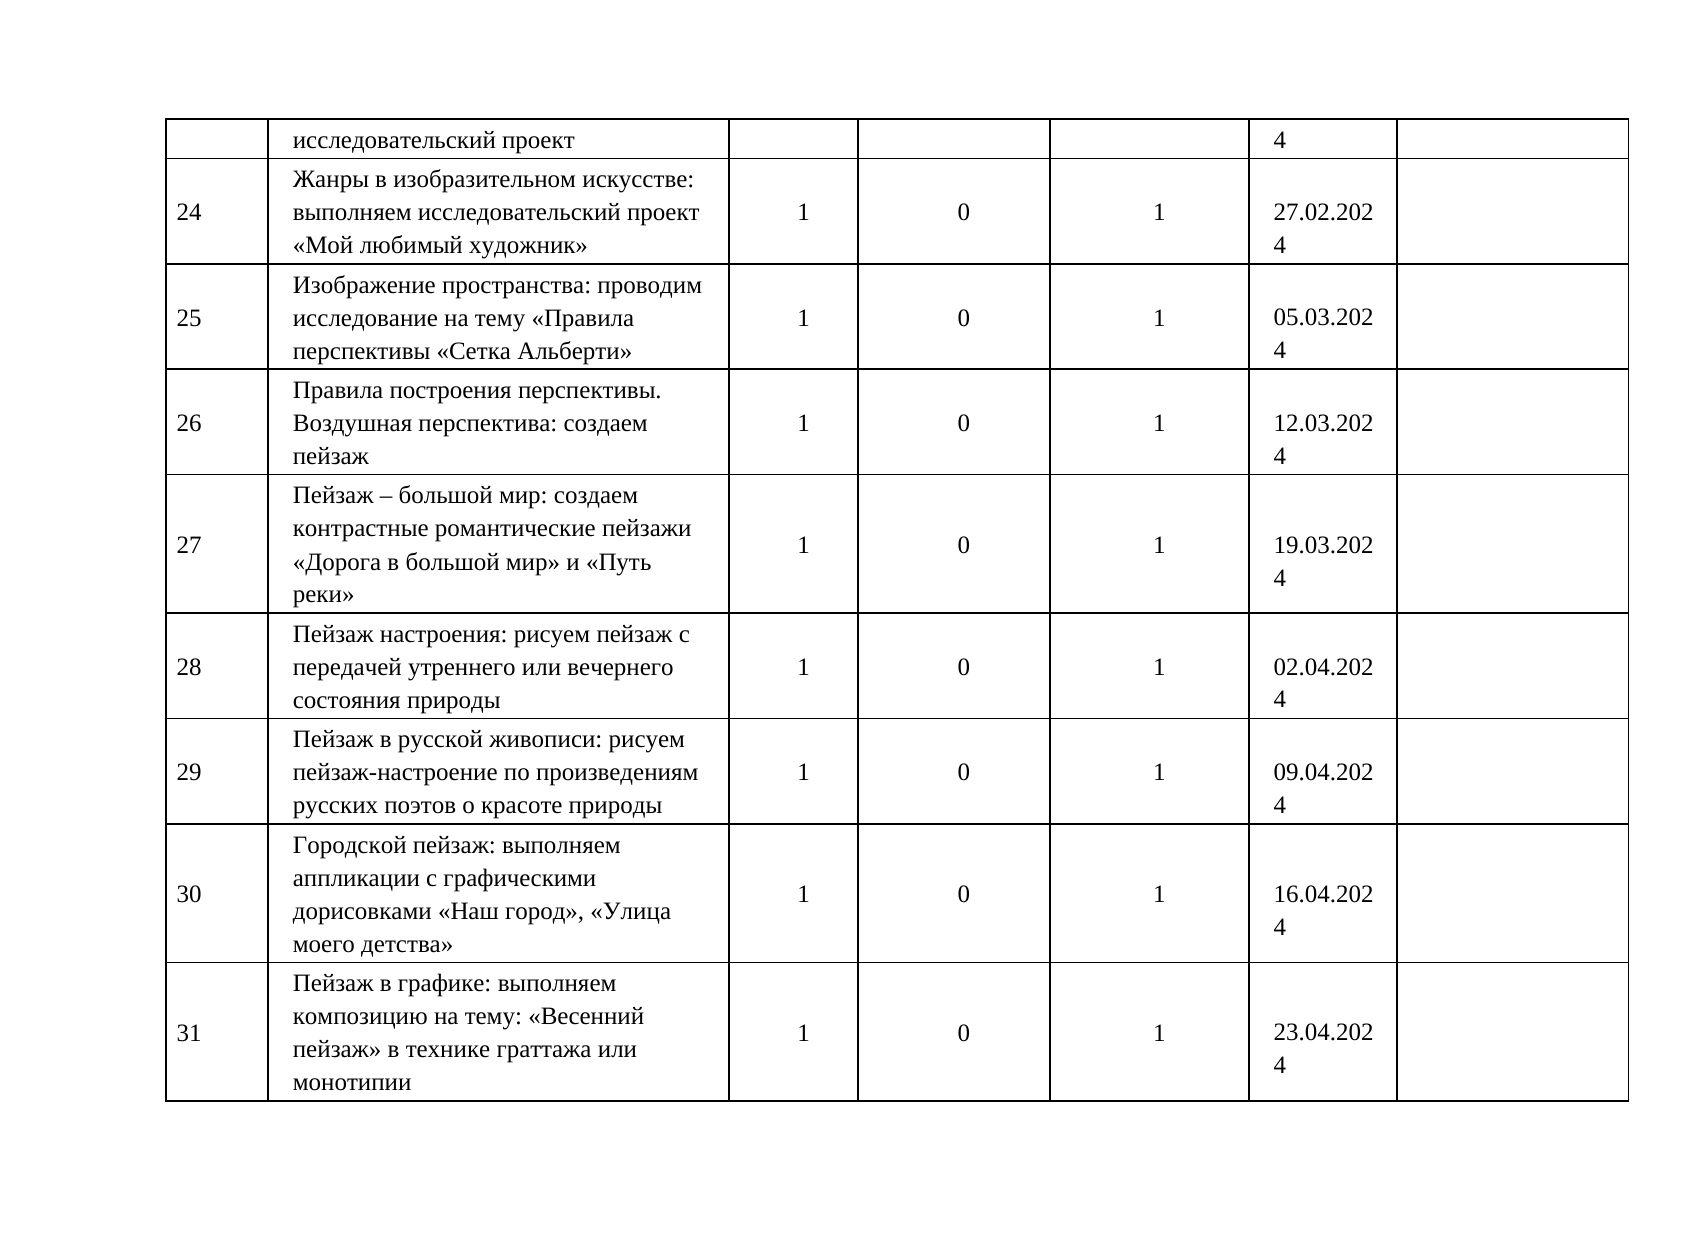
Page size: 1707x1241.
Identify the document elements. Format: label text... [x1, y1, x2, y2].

table_cell 1 [1051, 159, 1248, 263]
table_cell 0 [859, 719, 1049, 823]
table_cell 1 [1051, 614, 1248, 718]
table_cell 29 [167, 719, 267, 823]
table_cell 1 [1051, 963, 1248, 1100]
table_cell [1398, 963, 1628, 1100]
table_cell 1 [1051, 475, 1248, 612]
table_cell Пейзаж в русской живописи: рисуем пейзаж-настроение по произведениям русских поэтов о красоте природы [269, 719, 728, 823]
table_cell 0 [859, 370, 1049, 474]
table_cell [1398, 120, 1628, 157]
table_cell 02.04.2024 [1250, 614, 1396, 718]
table_cell 12.03.2024 [1250, 370, 1396, 474]
table_cell 1 [1051, 120, 1248, 157]
table_cell Жанры в изобразительном искусстве: выполняем исследовательский проект «Мой любимый художник» [269, 159, 728, 263]
table_cell Городской пейзаж: выполняем аппликации с графическими дорисовками «Наш город», «Улица моего детства» [269, 825, 728, 961]
table_cell 23.04.2024 [1250, 963, 1396, 1100]
table_cell 1 [730, 265, 857, 368]
table_cell 28 [167, 614, 267, 718]
table_cell Правила построения перспективы. Воздушная перспектива: создаем пейзаж [269, 370, 728, 474]
table_cell [1398, 719, 1628, 823]
table_cell 23 [167, 120, 267, 157]
table_cell 25 [167, 265, 267, 368]
table_cell Изображение пространства: проводим исследование на тему «Правила перспективы «Сетка Альберти» [269, 265, 728, 368]
table_cell 0 [859, 825, 1049, 961]
table_cell 0 [859, 159, 1049, 263]
table_cell [1398, 614, 1628, 718]
table_cell 26 [167, 370, 267, 474]
table_cell [1398, 159, 1628, 263]
table_cell 0 [859, 614, 1049, 718]
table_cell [269, 120, 728, 157]
table_cell 1 [1051, 719, 1248, 823]
table_cell 0 [859, 265, 1049, 368]
table_cell [1398, 370, 1628, 474]
table_cell 20.02.2024 [1250, 120, 1396, 157]
table_cell 1 [730, 719, 857, 823]
table_cell 0 [859, 475, 1049, 612]
table_cell 1 [730, 159, 857, 263]
table_cell 1 [730, 120, 857, 157]
table_cell 09.04.2024 [1250, 719, 1396, 823]
table_cell 27.02.2024 [1250, 159, 1396, 263]
table_cell 1 [1051, 265, 1248, 368]
table_cell 0 [859, 120, 1049, 157]
table_cell 1 [730, 475, 857, 612]
table_cell 1 [730, 370, 857, 474]
table_cell 30 [167, 825, 267, 961]
table_cell 27 [167, 475, 267, 612]
table_cell Пейзаж – большой мир: создаем контрастные романтические пейзажи «Дорога в большой мир» и «Путь реки» [269, 475, 728, 612]
table_cell 05.03.2024 [1250, 265, 1396, 368]
table_cell 16.04.2024 [1250, 825, 1396, 961]
table_cell [1398, 265, 1628, 368]
table_cell 1 [730, 963, 857, 1100]
table_cell 19.03.2024 [1250, 475, 1396, 612]
table_cell 1 [1051, 370, 1248, 474]
table_cell 31 [167, 963, 267, 1100]
table_cell 0 [859, 963, 1049, 1100]
table_cell Пейзаж в графике: выполняем композицию на тему: «Весенний пейзаж» в технике граттажа или монотипии [269, 963, 728, 1100]
table_cell [1398, 475, 1628, 612]
table_cell 1 [730, 614, 857, 718]
table_cell 1 [1051, 825, 1248, 961]
table_cell 1 [730, 825, 857, 961]
table_cell 24 [167, 159, 267, 263]
table_cell Пейзаж настроения: рисуем пейзаж с передачей утреннего или вечернего состояния природы [269, 614, 728, 718]
table_cell [1398, 825, 1628, 961]
